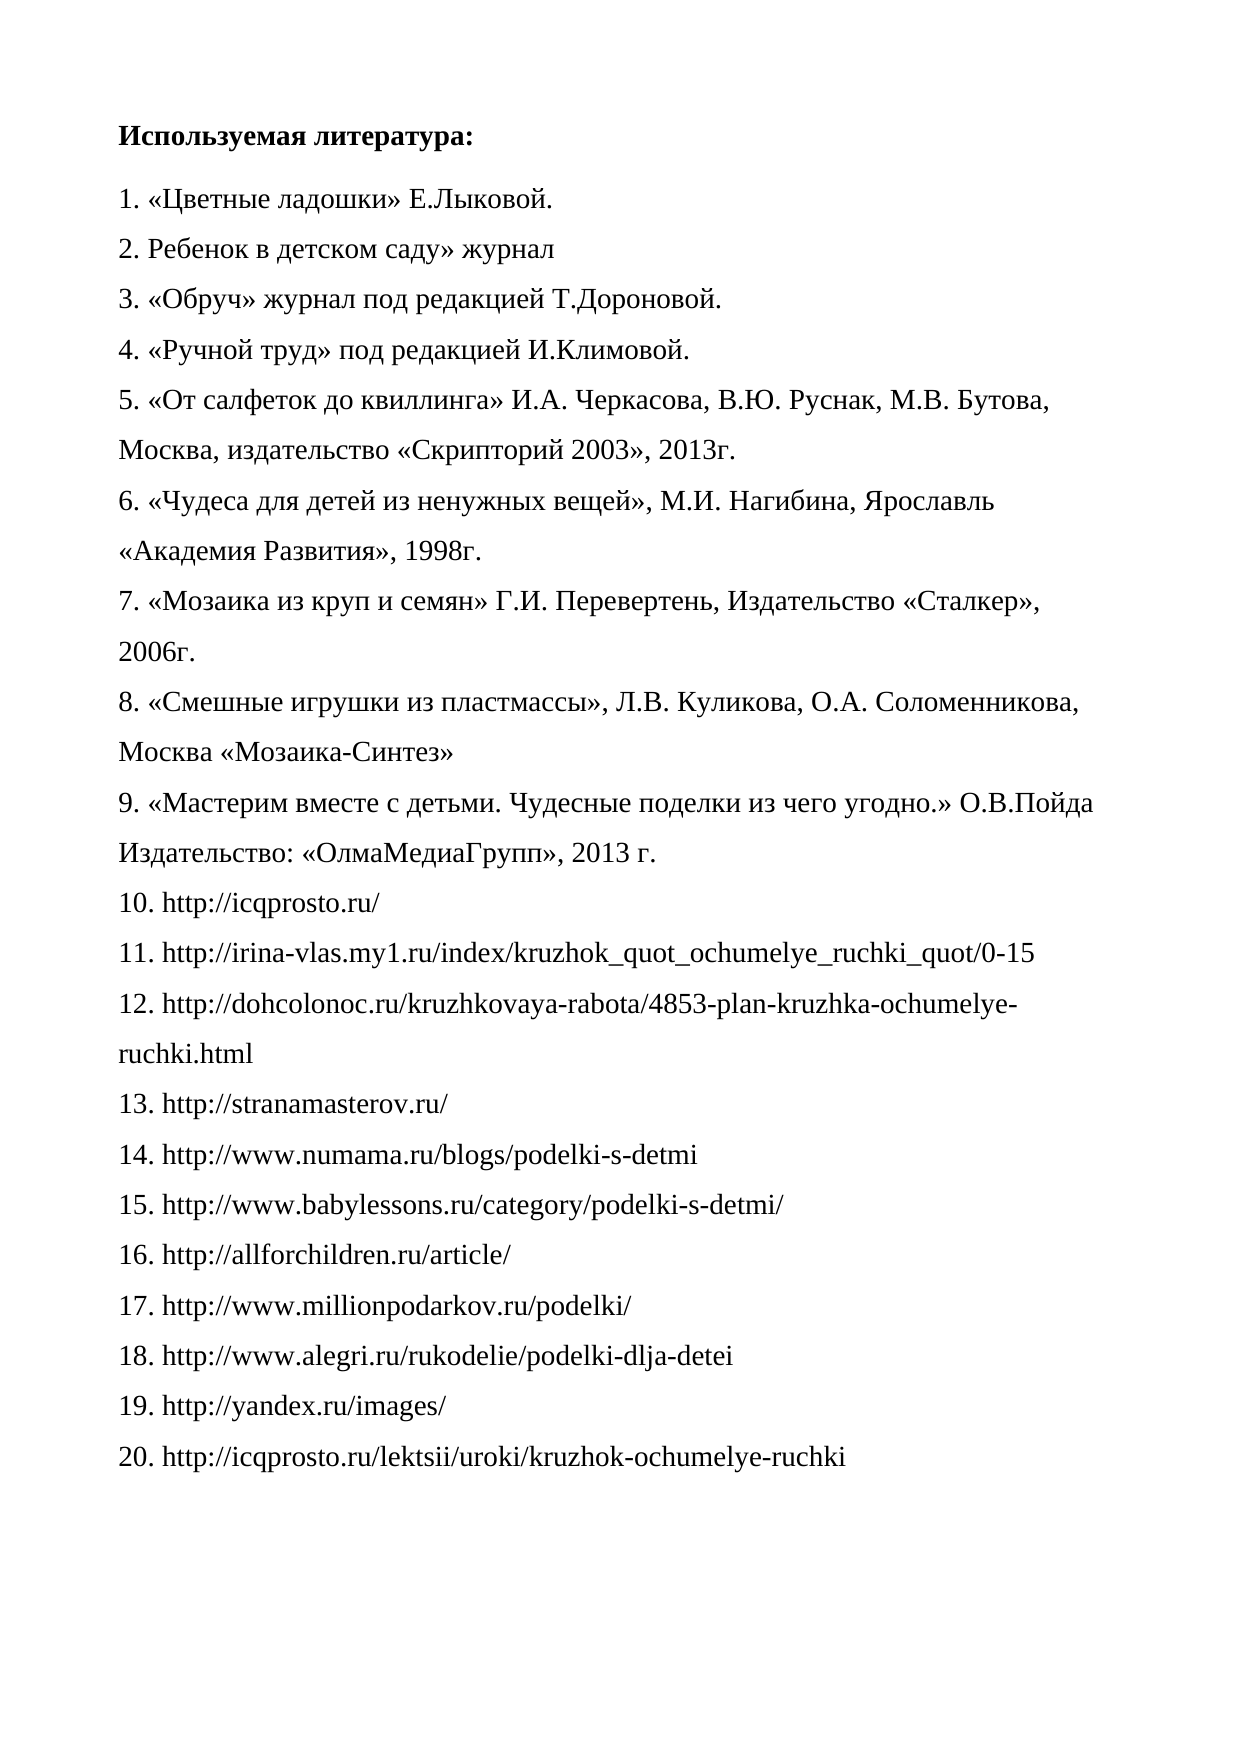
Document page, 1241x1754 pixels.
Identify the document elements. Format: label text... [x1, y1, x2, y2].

text Используемая литература: [118, 118, 1122, 152]
text 1. «Цветные ладошки» Е.Лыковой. 2. Ребенок в детском саду» журнал 3. «Обруч» журнал под редакцией Т.Дороновой. 4. «Ручной труд» под редакцией И.Климовой. 5. «От салфеток до квиллинга» И.А. Черкасова, В.Ю. Руснак, М.В. Бутова, Москва, издательство «Скрипторий 2003», 2013г. 6. «Чудеса для детей из ненужных вещей», М.И. Нагибина, Ярославль «Академия Развития», 1998г. 7. «Мозаика из круп и семян» Г.И. Перевертень, Издательство «Сталкер», 2006г. 8. «Смешные игрушки из пластмассы», Л.В. Куликова, О.А. Соломенникова, Москва «Мозаика-Синтез» 9. «Мастерим вместе с детьми. Чудесные поделки из чего угодно.» О.В.Пойда Издательство: «ОлмаМедиаГрупп», 2013 г. 10. http://icqprosto.ru/ 11. http://irina-vlas.my1.ru/index/kruzhok_quot_ochumelye_ruchki_quot/0-15 12. http://dohcolonoc.ru/kruzhkovaya-rabota/4853-plan-kruzhka-ochumelye-ruchki.html 13. http://stranamasterov.ru/ 14. http://www.numama.ru/blogs/podelki-s-detmi 15. http://www.babylessons.ru/category/podelki-s-detmi/ 16. http://allforchildren.ru/article/ 17. http://www.millionpodarkov.ru/podelki/ 18. http://www.alegri.ru/rukodelie/podelki-dlja-detei 19. http://yandex.ru/images/ 20. http://icqprosto.ru/lektsii/uroki/kruzhok-ochumelye-ruchki [118, 181, 1122, 1472]
